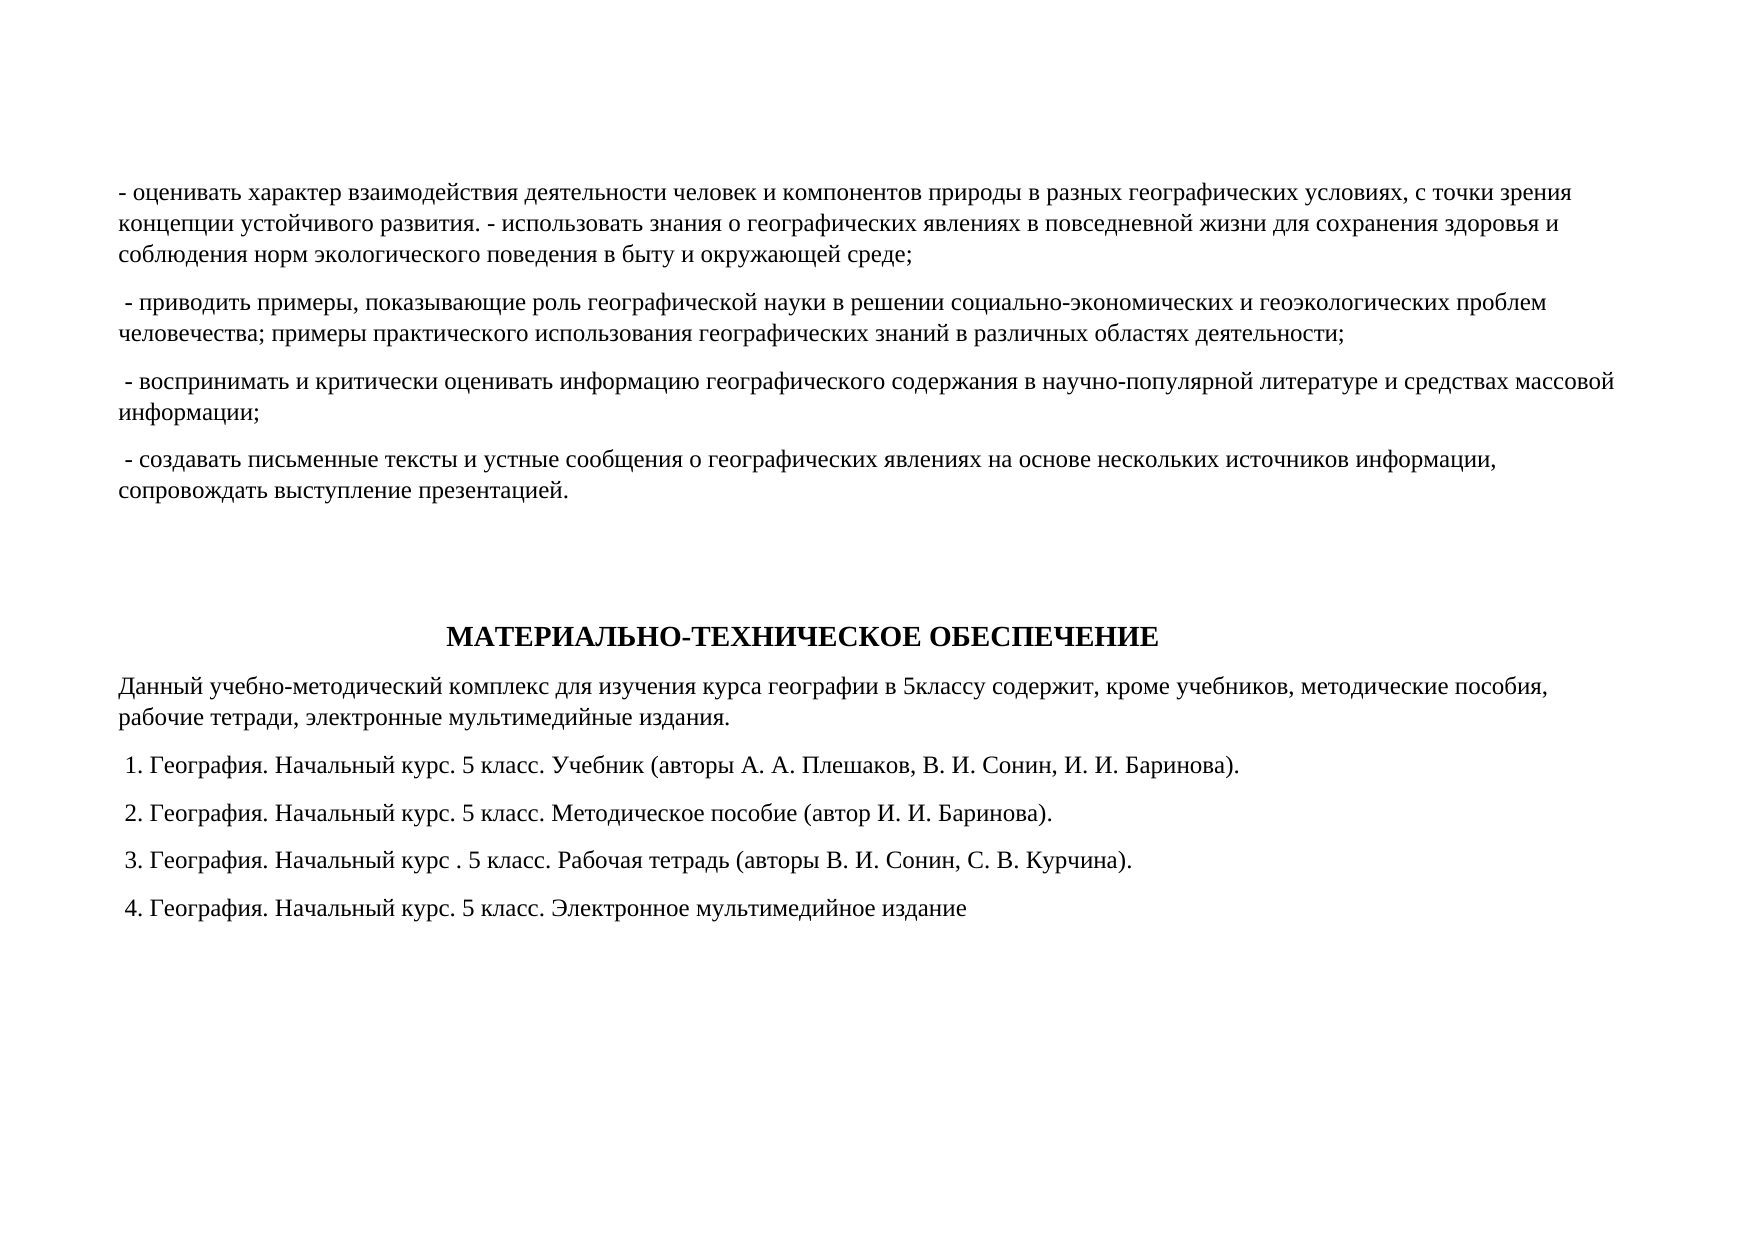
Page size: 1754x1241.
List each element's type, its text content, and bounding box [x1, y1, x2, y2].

text - приводить примеры, показывающие роль географической науки в решении социально-экономических и геоэкологических проблем человечества; примеры практического использования географических знаний в различных областях деятельности; [118, 287, 1636, 347]
text 2. География. Начальный курс. 5 класс. Методическое пособие (автор И. И. Баринова). [118, 798, 1636, 827]
text МАТЕРИАЛЬНО-ТЕХНИЧЕСКОЕ ОБЕСПЕЧЕНИЕ [118, 619, 1636, 652]
text Данный учебно-методический комплекс для изучения курса географии в 5классу содержит, кроме учебников, методические пособия, рабочие тетради, электронные мультимедийные издания. [118, 671, 1636, 731]
text 1. География. Начальный курс. 5 класс. Учебник (авторы А. А. Плешаков, В. И. Сонин, И. И. Баринова). [118, 750, 1636, 779]
text 3. География. Начальный курс . 5 класс. Рабочая тетрадь (авторы В. И. Сонин, С. В. Курчина). [118, 846, 1636, 874]
text - воспринимать и критически оценивать информацию географического содержания в научно-популярной литературе и средствах массовой информации; [118, 366, 1636, 426]
text 4. География. Начальный курс. 5 класс. Электронное мультимедийное издание [118, 893, 1636, 922]
text - оценивать характер взаимодействия деятельности человек и компонентов природы в разных географических условиях, с точки зрения концепции устойчивого развития. - использовать знания о географических явлениях в повседневной жизни для сохранения здоровья и соблюдения норм экологического поведения в быту и окружающей среде; [118, 177, 1636, 268]
text - создавать письменные тексты и устные сообщения о географических явлениях на основе нескольких источников информации, сопровождать выступление презентацией. [118, 444, 1636, 504]
